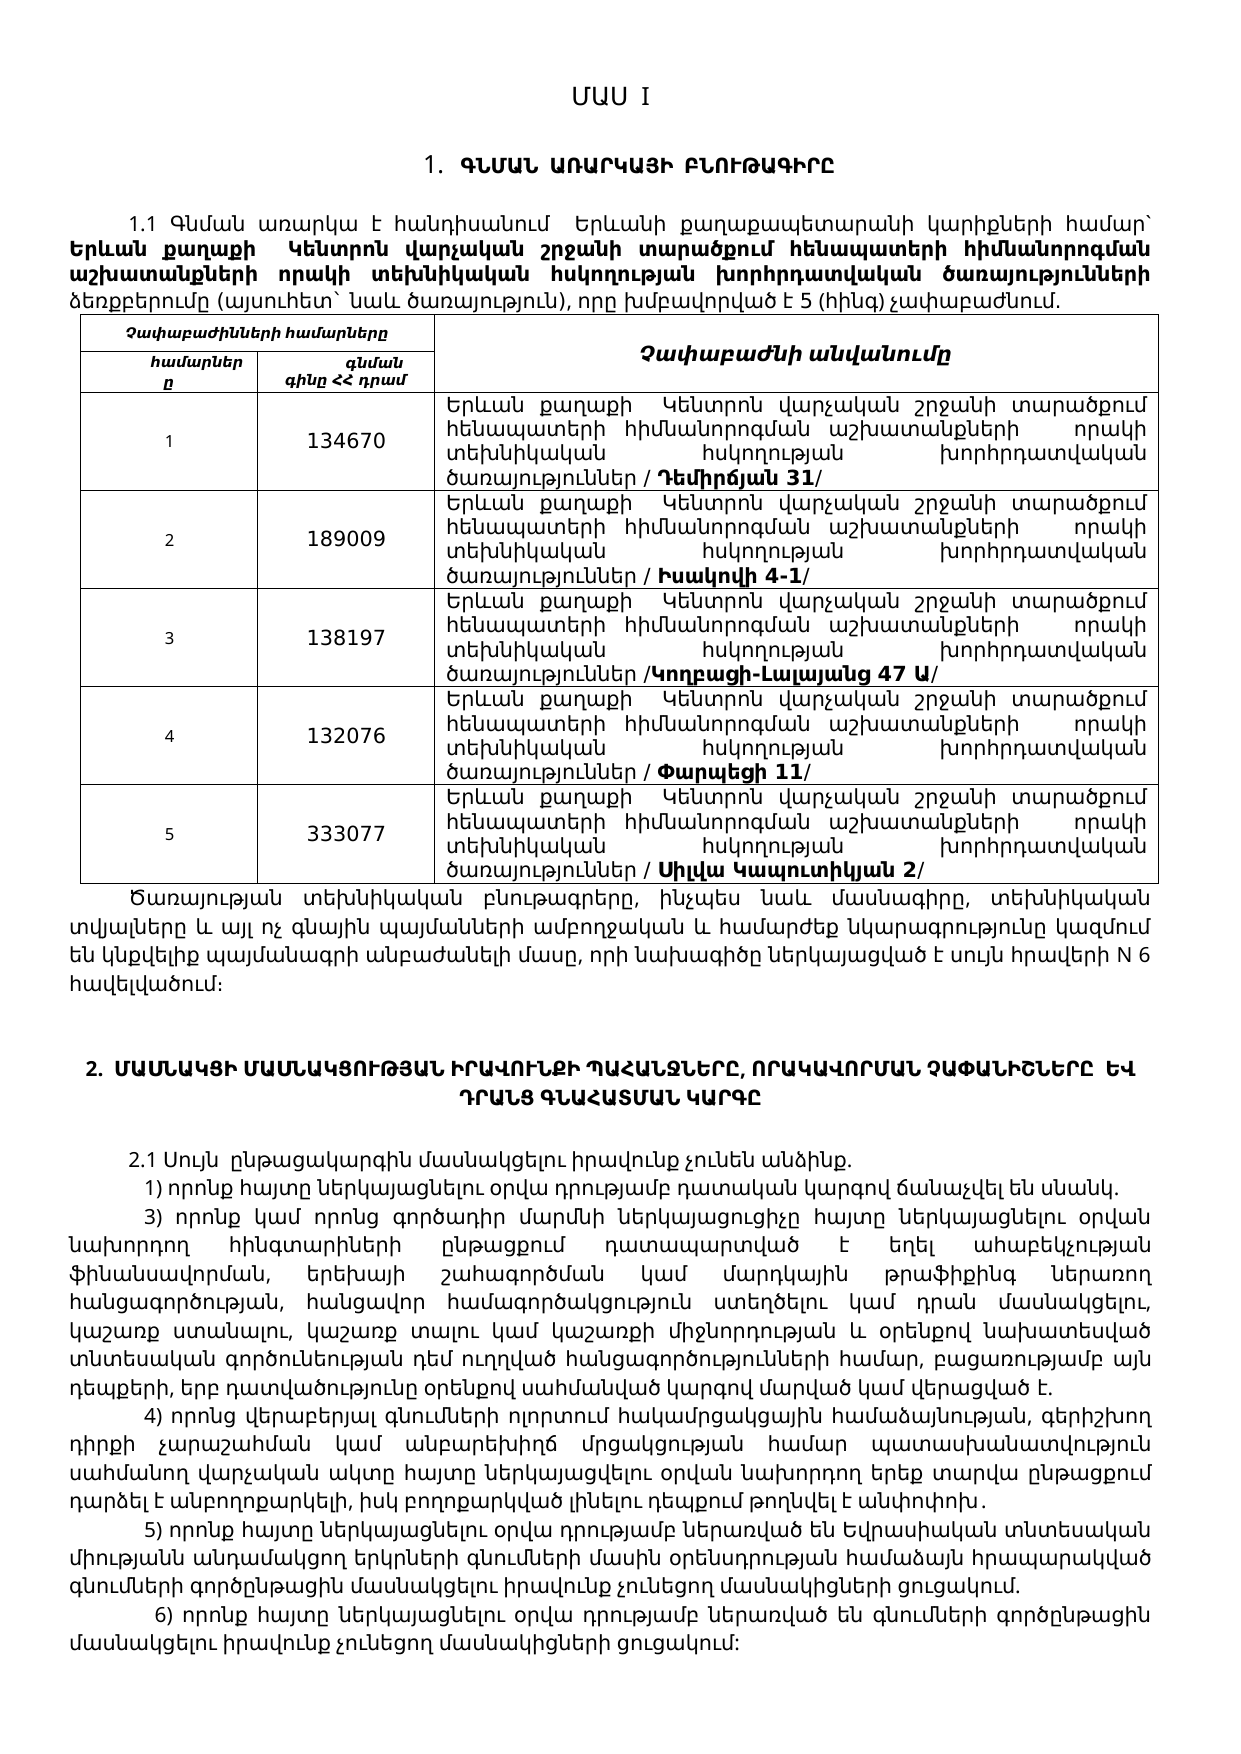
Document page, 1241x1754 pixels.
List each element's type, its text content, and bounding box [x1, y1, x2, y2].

text 3) որոնք կամ որոնց գործադիր մարմնի ներկայացուցիչը հայտը ներկայացնելու օրվան նախորդող հինգտարիների ընթացքում դատապարտված է եղել ահաբեկչության ֆինանսավորման, երեխայի շահագործման կամ մարդկային թրաֆիքինգ ներառող հանցագործության, հանցավոր համագործակցություն ստեղծելու կամ դրան մասնակցելու, կաշառք ստանալու, կաշառք տալու կամ կաշառքի միջնորդության և օրենքով նախատեսված տնտեսական գործունեության դեմ ուղղված հանցագործությունների համար, բացառությամբ այն դեպքերի, երբ դատվածությունը օրենքով սահմանված կարգով մարված կամ վերացված է. [69, 1202, 1152, 1401]
table_cell 2 [81, 491, 257, 588]
table_header Չափաբաժնի անվանումը [435, 315, 1158, 392]
table_cell Երևան քաղաքի Կենտրոն վարչական շրջանի տարածքում հենապատերի հիմնանորոգման աշխատանքների որակի տեխնիկական հսկողության խորհրդատվական ծառայություններ / Փարպեցի 11/ [435, 687, 1158, 784]
table_cell 134670 [258, 393, 434, 490]
table_cell համարները [81, 352, 257, 392]
text 5) որոնք հայտը ներկայացնելու օրվա դրությամբ ներառված են Եվրասիական տնտեսական միությանն անդամակցող երկրների գնումների մասին օրենսդրության համաձայն հրապարակված գնումների գործընթացին մասնակցելու իրավունք չունեցող մասնակիցների ցուցակում. [69, 1515, 1152, 1600]
table_cell 132076 [258, 687, 434, 784]
table_cell 5 [81, 785, 257, 882]
table_cell Երևան քաղաքի Կենտրոն վարչական շրջանի տարածքում հենապատերի հիմնանորոգման աշխատանքների որակի տեխնիկական հսկողության խորհրդատվական ծառայություններ / Դեմիրճյան 31/ [435, 393, 1158, 490]
table_cell 1 [81, 393, 257, 490]
text 1) որոնք հայտը ներկայացնելու օրվա դրությամբ դատական կարգով ճանաչվել են սնանկ. [69, 1173, 1152, 1202]
text Ծառայության տեխնիկական բնութագրերը, ինչպես նաև մասնագիրը, տեխնիկական տվյալները և այլ ոչ գնային պայմանների ամբողջական և համարժեք նկարագրությունը կազմում են կնքվելիք պայմանագրի անբաժանելի մասը, որի նախագիծը ներկայացված է սույն հրավերի N 6 հավելվածում։ [69, 883, 1152, 997]
table_cell Երևան քաղաքի Կենտրոն վարչական շրջանի տարածքում հենապատերի հիմնանորոգման աշխատանքների որակի տեխնիկական հսկողության խորհրդատվական ծառայություններ /Կողբացի-Լալայանց 47 Ա/ [435, 589, 1158, 686]
subtitle 1.1 Գնման առարկա է հանդիսանում Երևանի քաղաքապետարանի կարիքների համար` Երևան քաղաքի Կենտրոն վարչական շրջանի տարածքում հենապատերի հիմնանորոգման աշխատանքների որակի տեխնիկական հսկողության խորհրդատվական ծառայությունների ձեռքբերումը (այսուհետ` նաև ծառայություն), որը խմբավորված է 5 (հինգ) չափաբաժնում. [69, 209, 1152, 314]
table_cell 333077 [258, 785, 434, 882]
list ԳՆՄԱՆ ԱՌԱՐԿԱՅԻ ԲՆՈՒԹԱԳԻՐԸ [106, 146, 1152, 180]
table_cell 3 [81, 589, 257, 686]
table_cell 4 [81, 687, 257, 784]
table_cell 189009 [258, 491, 434, 588]
text 4) որոնց վերաբերյալ գնումների ոլորտում հակամրցակցային համաձայնության, գերիշխող դիրքի չարաշահման կամ անբարեխիղճ մրցակցության համար պատասխանատվություն սահմանող վարչական ակտը հայտը ներկայացվելու օրվան նախորդող երեք տարվա ընթացքում դարձել է անբողոքարկելի, իսկ բողոքարկված լինելու դեպքում թողնվել է անփոփոխ․ [69, 1401, 1152, 1515]
table_cell 138197 [258, 589, 434, 686]
table_cell Երևան քաղաքի Կենտրոն վարչական շրջանի տարածքում հենապատերի հիմնանորոգման աշխատանքների որակի տեխնիկական հսկողության խորհրդատվական ծառայություններ / Իսակովի 4-1/ [435, 491, 1158, 588]
table_header Չափաբաժինների համարները [81, 315, 434, 351]
text 6) որոնք հայտը ներկայացնելու օրվա դրությամբ ներառված են գնումների գործընթացին մասնակցելու իրավունք չունեցող մասնակիցների ցուցակում: [69, 1600, 1152, 1657]
table_cell Երևան քաղաքի Կենտրոն վարչական շրջանի տարածքում հենապատերի հիմնանորոգման աշխատանքների որակի տեխնիկական հսկողության խորհրդատվական ծառայություններ / Սիլվա Կապուտիկյան 2/ [435, 785, 1158, 882]
text ՄԱՍ I [69, 78, 1152, 112]
text 2.1 Սույն ընթացակարգին մասնակցելու իրավունք չունեն անձինք. [69, 1145, 1152, 1173]
table_cell գնման գինը ՀՀ դրամ [258, 352, 434, 392]
text 2. ՄԱՍՆԱԿՑԻ ՄԱՍՆԱԿՑՈՒԹՅԱՆ ԻՐԱՎՈՒՆՔԻ ՊԱՀԱՆՋՆԵՐԸ, ՈՐԱԿԱՎՈՐՄԱՆ ՉԱՓԱՆԻՇՆԵՐԸ ԵՎ ԴՐԱՆՑ ԳՆԱՀԱՏՄԱՆ ԿԱՐԳԸ [69, 1054, 1152, 1111]
